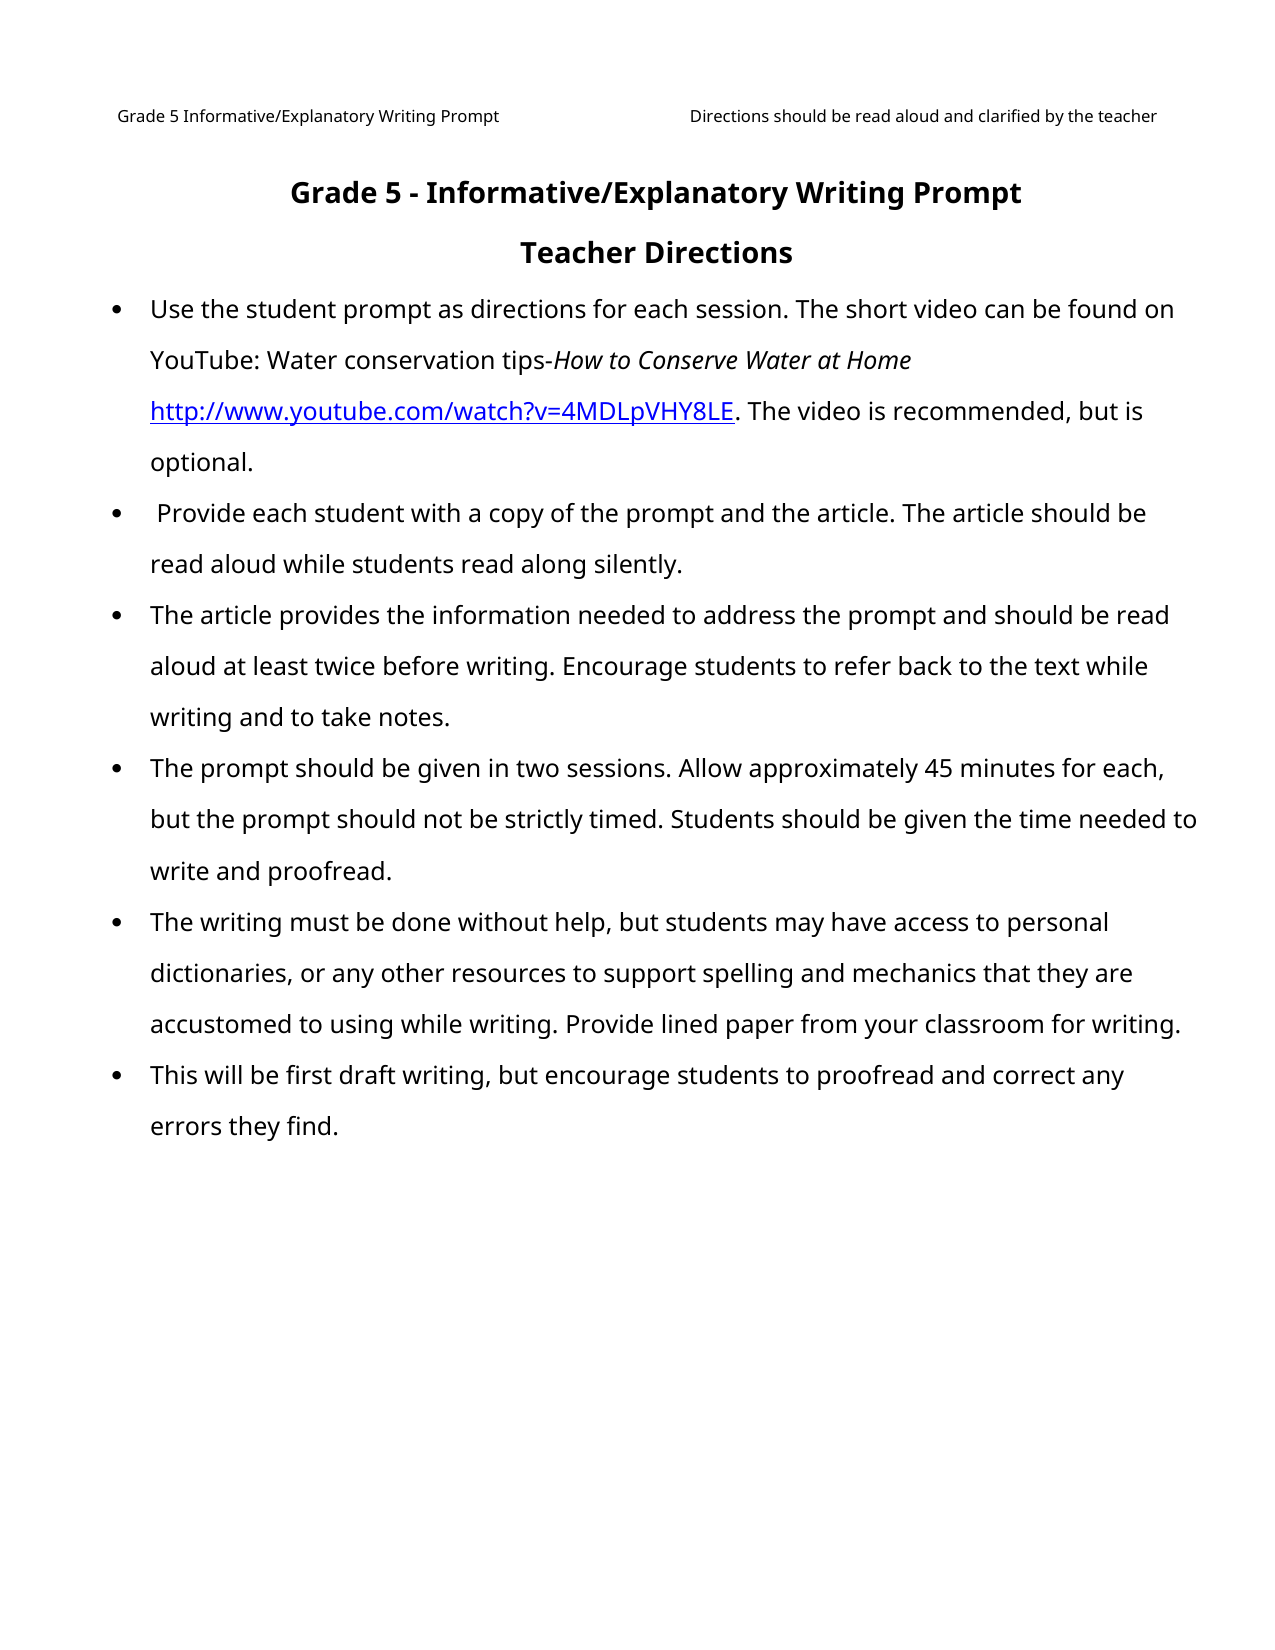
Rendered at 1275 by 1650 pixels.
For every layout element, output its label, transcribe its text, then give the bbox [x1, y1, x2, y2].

list Provide each student with a copy of the prompt and the article. The article should be read aloud while students read along silently. [112, 496, 1200, 581]
list Use the student prompt as directions for each session. The short video can be found on YouTube: Water conservation tips-How to Conserve Water at Home http://www.youtube.com/watch?v=4MDLpVHY8LE. The video is recommended, but is optional. [112, 292, 1200, 479]
list The writing must be done without help, but students may have access to personal dictionaries, or any other resources to support spelling and mechanics that they are accustomed to using while writing. Provide lined paper from your classroom for writing. [112, 904, 1200, 1040]
list The article provides the information needed to address the prompt and should be read aloud at least twice before writing. Encourage students to refer back to the text while writing and to take notes. [112, 598, 1200, 734]
list The prompt should be given in two sessions. Allow approximately 45 minutes for each, but the prompt should not be strictly timed. Students should be given the time needed to write and proofread. [112, 751, 1200, 887]
list This will be first draft writing, but encourage students to proofread and correct any errors they find. [112, 1057, 1200, 1142]
text Grade 5 - Informative/Explanatory Writing Prompt Teacher Directions [112, 173, 1200, 272]
